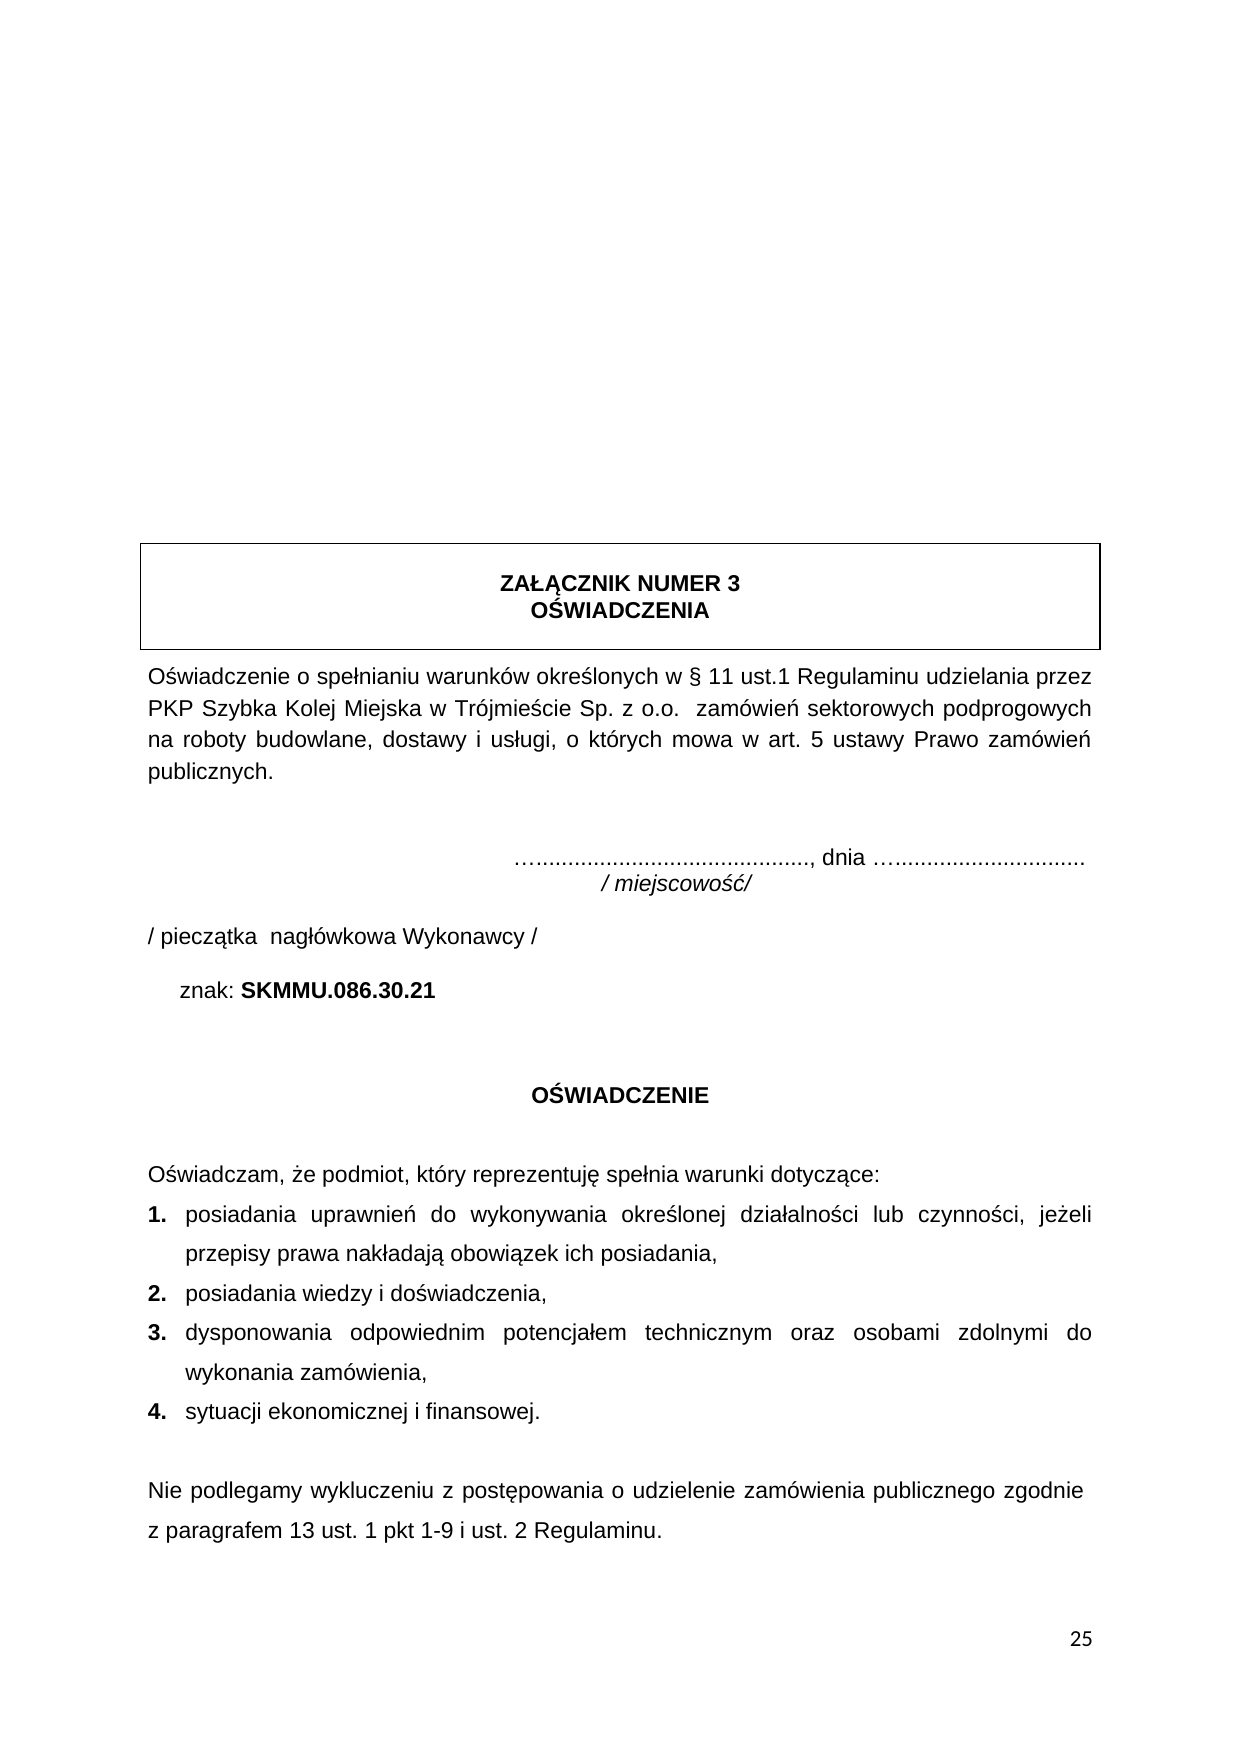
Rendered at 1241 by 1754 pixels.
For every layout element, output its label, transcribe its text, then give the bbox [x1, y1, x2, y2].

table_header ZAŁĄCZNIK NUMER 3 OŚWIADCZENIA [141, 544, 1099, 649]
list sytuacji ekonomicznej i finansowej. [148, 1398, 1093, 1424]
text / miejscowość/ [148, 870, 1093, 896]
text / pieczątka nagłówkowa Wykonawcy / [148, 923, 1093, 949]
list posiadania wiedzy i doświadczenia, [148, 1280, 1093, 1306]
text OŚWIADCZENIE [148, 1082, 1093, 1109]
text znak: SKMMU.086.30.21 [148, 977, 1093, 1003]
text Nie podlegamy wykluczeniu z postępowania o udzielenie zamówienia publicznego zgodnie z paragrafem 13 ust. 1 pkt 1-9 i ust. 2 Regulaminu. [148, 1477, 1093, 1543]
list dysponowania odpowiednim potencjałem technicznym oraz osobami zdolnymi do wykonania zamówienia, [148, 1319, 1093, 1385]
list posiadania uprawnień do wykonywania określonej działalności lub czynności, jeżeli przepisy prawa nakładają obowiązek ich posiadania, [148, 1201, 1093, 1267]
text Oświadczenie o spełnianiu warunków określonych w § 11 ust.1 Regulaminu udzielania przez PKP Szybka Kolej Miejska w Trójmieście Sp. z o.o. zamówień sektorowych podprogowych na roboty budowlane, dostawy i usługi, o których mowa w art. 5 ustawy Prawo zamówień publicznych. [148, 663, 1093, 784]
text Oświadczam, że podmiot, który reprezentuję spełnia warunki dotyczące: [148, 1161, 1093, 1188]
text …..........................................., dnia ….............................. [148, 843, 1093, 870]
